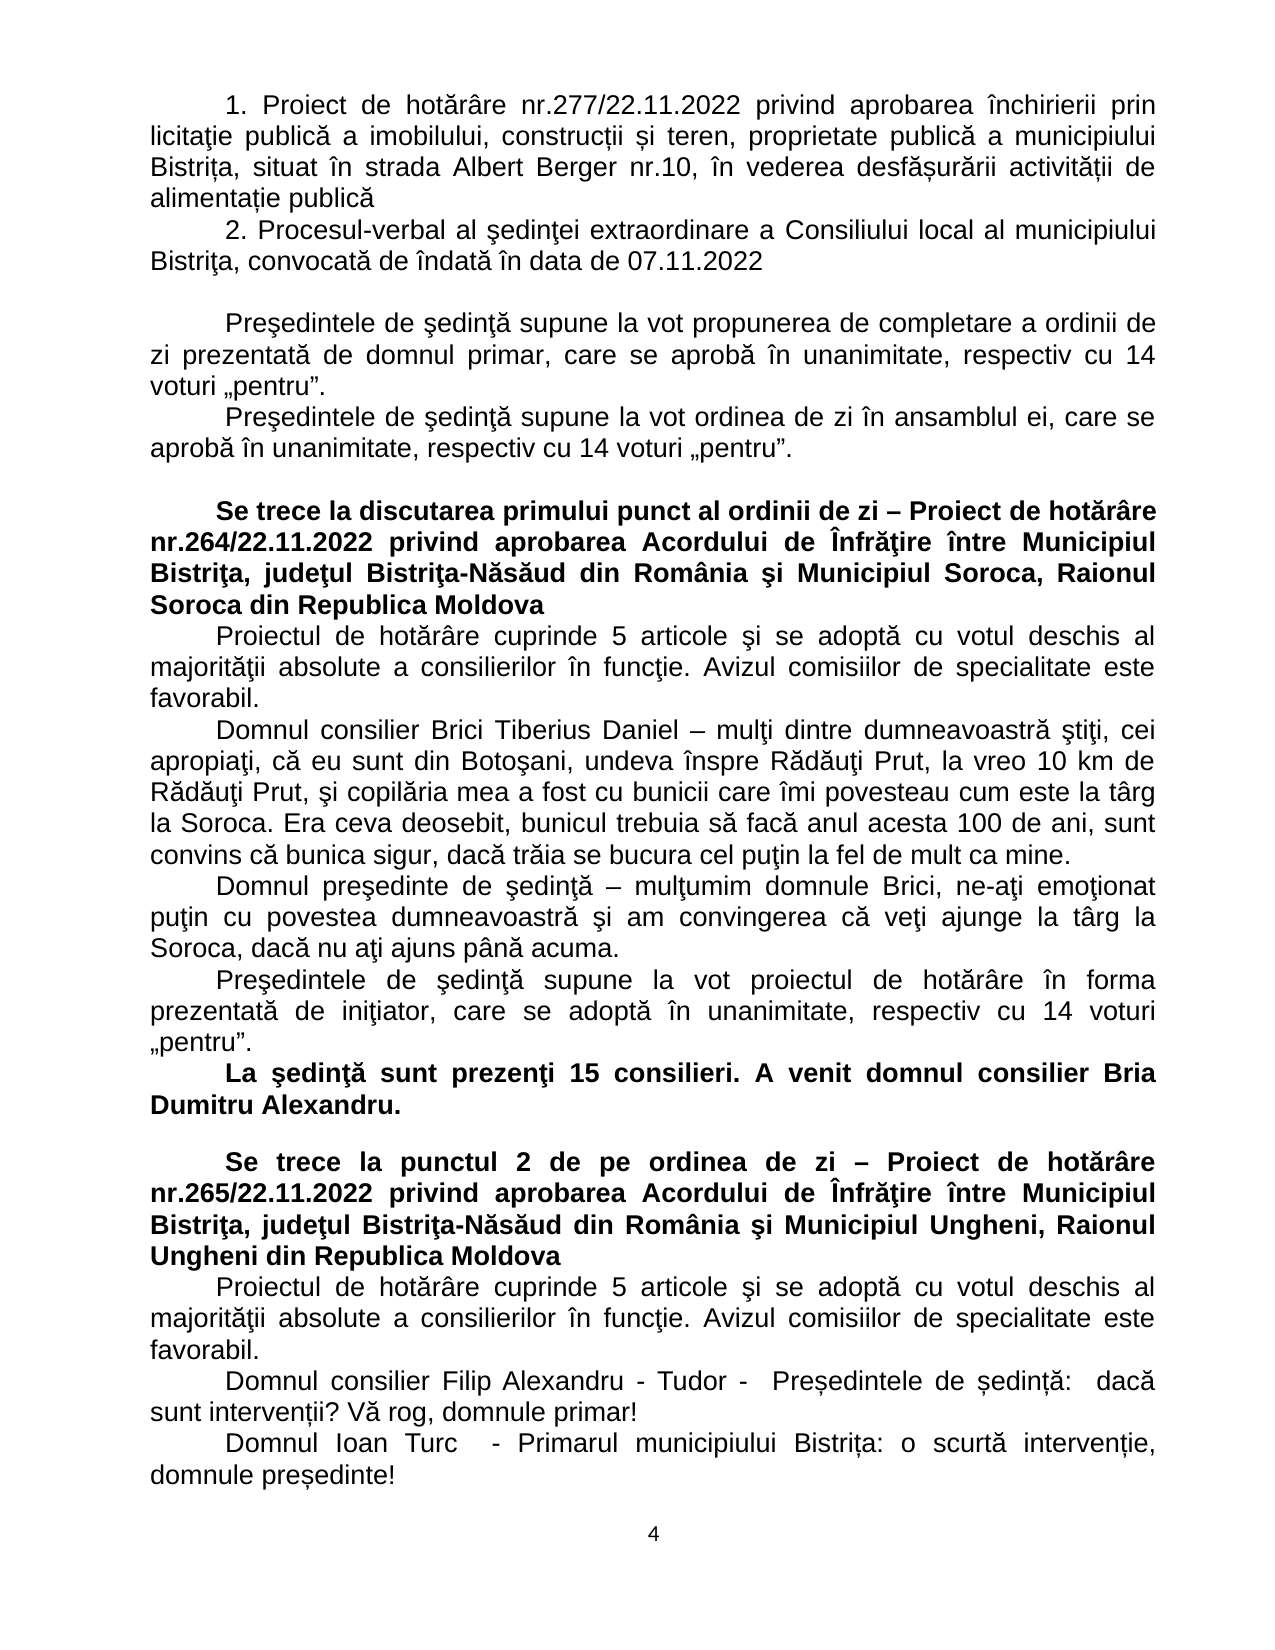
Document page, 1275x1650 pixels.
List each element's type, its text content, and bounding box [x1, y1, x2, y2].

text Proiectul de hotărâre cuprinde 5 articole şi se adoptă cu votul deschis al majorităţii absolute a consilierilor în funcţie. Avizul comisiilor de specialitate este favorabil. [150, 620, 1157, 714]
text Preşedintele de şedinţă supune la vot ordinea de zi în ansamblul ei, care se aprobă în unanimitate, respectiv cu 14 voturi „pentru”. [150, 401, 1157, 464]
text 2. Procesul-verbal al şedinţei extraordinare a Consiliului local al municipiului Bistriţa, convocată de îndată în data de 07.11.2022 [150, 214, 1157, 276]
text Domnul Ioan Turc - Primarul municipiului Bistrița: o scurtă intervenție, domnule președinte! [150, 1427, 1157, 1490]
text Domnul consilier Filip Alexandru - Tudor - Președintele de ședință: dacă sunt intervenții? Vă rog, domnule primar! [150, 1365, 1157, 1427]
text Preşedintele de şedinţă supune la vot proiectul de hotărâre în forma prezentată de iniţiator, care se adoptă în unanimitate, respectiv cu 14 voturi „pentru”. [150, 964, 1157, 1057]
text Preşedintele de şedinţă supune la vot propunerea de completare a ordinii de zi prezentată de domnul primar, care se aprobă în unanimitate, respectiv cu 14 voturi „pentru”. [150, 307, 1157, 401]
text Se trece la punctul 2 de pe ordinea de zi – Proiect de hotărâre nr.265/22.11.2022 privind aprobarea Acordului de Înfrăţire între Municipiul Bistriţa, judeţul Bistriţa-Năsăud din România şi Municipiul Ungheni, Raionul Ungheni din Republica Moldova [150, 1146, 1157, 1271]
text Domnul consilier Brici Tiberius Daniel – mulţi dintre dumneavoastră ştiţi, cei apropiaţi, că eu sunt din Botoşani, undeva înspre Rădăuţi Prut, la vreo 10 km de Rădăuţi Prut, şi copilăria mea a fost cu bunicii care îmi povesteau cum este la târg la Soroca. Era ceva deosebit, bunicul trebuia să facă anul acesta 100 de ani, sunt convins că bunica sigur, dacă trăia se bucura cel puţin la fel de mult ca mine. [150, 714, 1157, 870]
text La şedinţă sunt prezenţi 15 consilieri. A venit domnul consilier Bria Dumitru Alexandru. [150, 1057, 1157, 1120]
text Domnul preşedinte de şedinţă – mulţumim domnule Brici, ne-aţi emoţionat puţin cu povestea dumneavoastră şi am convingerea că veţi ajunge la târg la Soroca, dacă nu aţi ajuns până acuma. [150, 870, 1157, 964]
text Proiectul de hotărâre cuprinde 5 articole şi se adoptă cu votul deschis al majorităţii absolute a consilierilor în funcţie. Avizul comisiilor de specialitate este favorabil. [150, 1271, 1157, 1365]
text 1. Proiect de hotărâre nr.277/22.11.2022 privind aprobarea închirierii prin licitaţie publică a imobilului, construcții și teren, proprietate publică a municipiului Bistrița, situat în strada Albert Berger nr.10, în vederea desfășurării activității de alimentație publică [150, 89, 1157, 214]
text Se trece la discutarea primului punct al ordinii de zi – Proiect de hotărâre nr.264/22.11.2022 privind aprobarea Acordului de Înfrăţire între Municipiul Bistriţa, judeţul Bistriţa-Năsăud din România şi Municipiul Soroca, Raionul Soroca din Republica Moldova [150, 495, 1157, 620]
